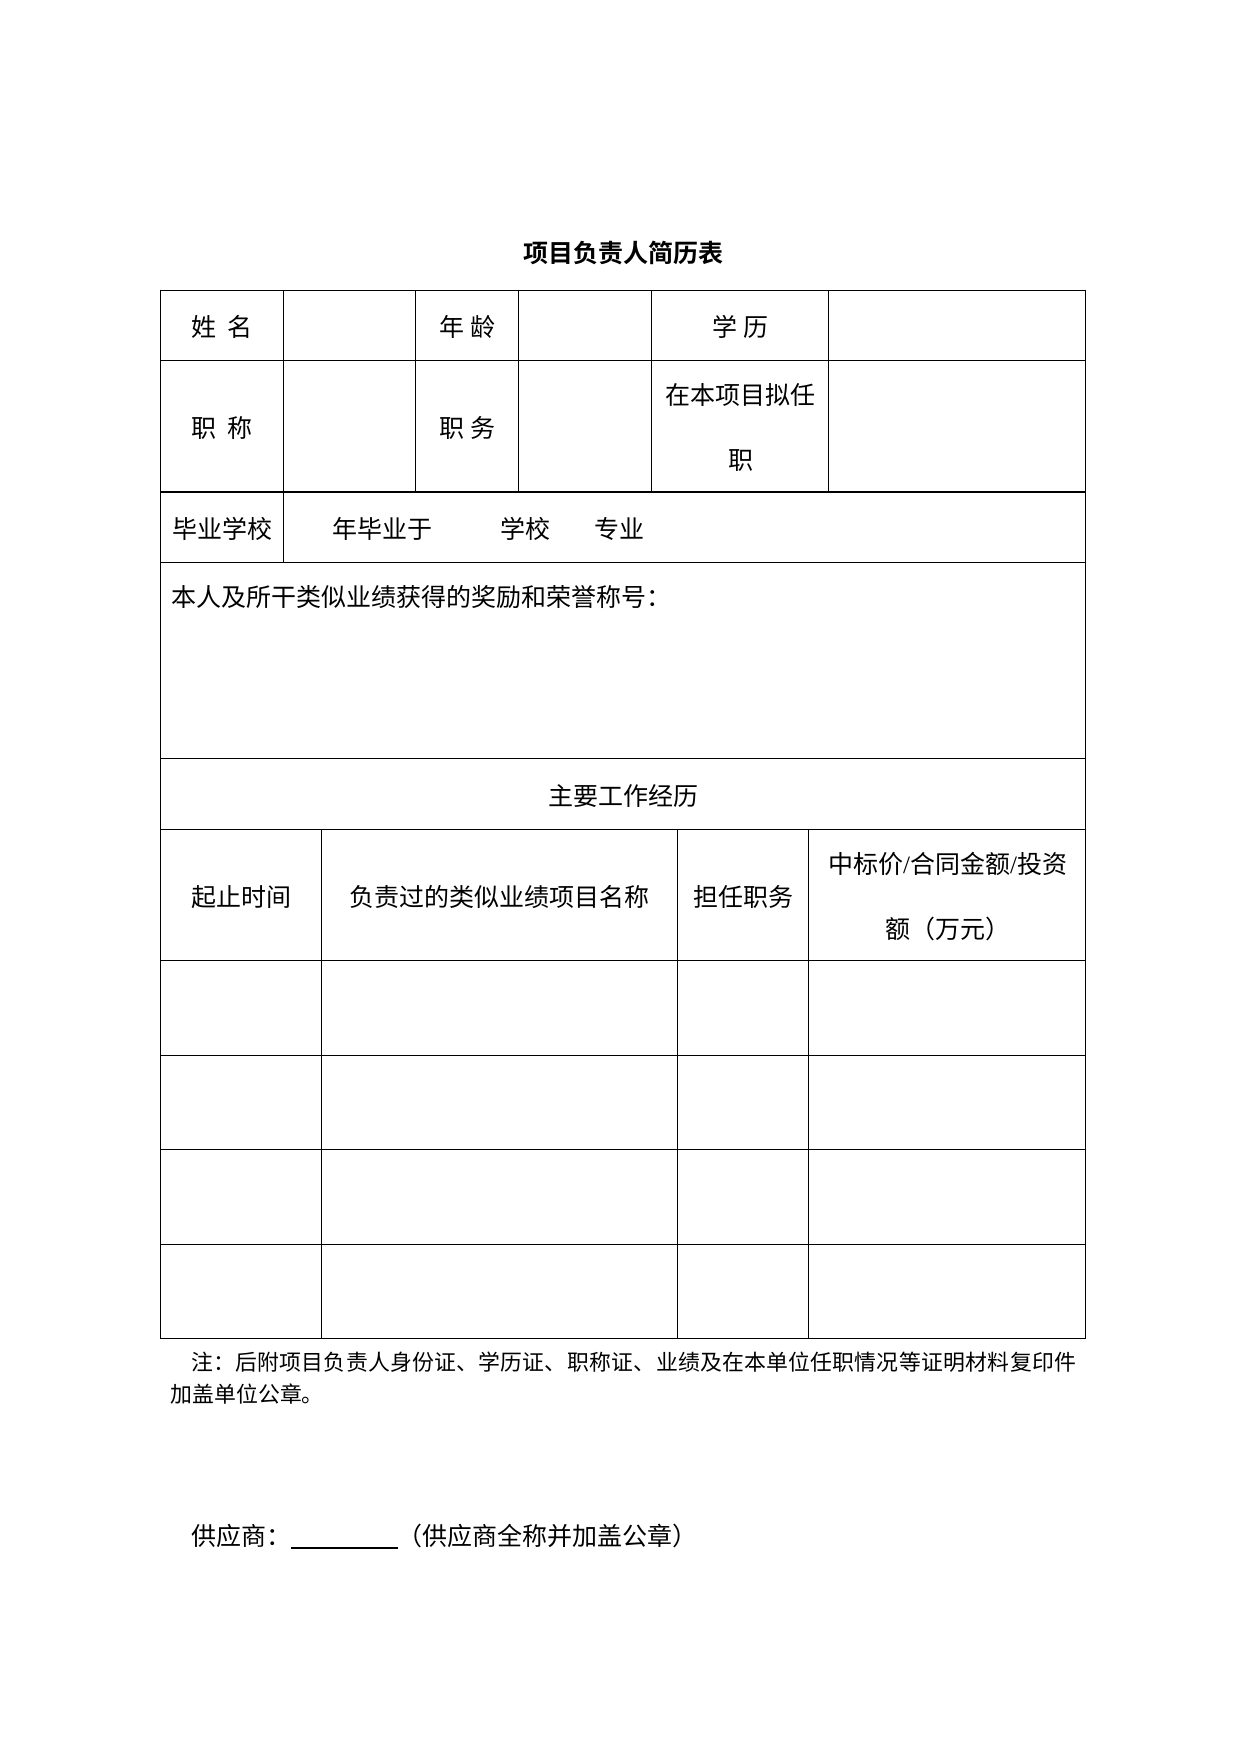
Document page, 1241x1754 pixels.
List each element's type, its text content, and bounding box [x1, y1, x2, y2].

table_header [829, 291, 1085, 360]
table_header [284, 291, 415, 360]
table_header 姓 名 [161, 291, 283, 360]
table_cell [519, 361, 651, 491]
text 供应商： （供应商全称并加盖公章） [170, 1502, 1076, 1567]
table_cell [322, 1150, 677, 1243]
table_cell [161, 961, 321, 1054]
table_cell 起止时间 [161, 830, 321, 960]
table_cell [809, 961, 1085, 1054]
table_cell 中标价/合同金额/投资额（万元） [809, 830, 1085, 960]
table_cell [284, 361, 415, 491]
table_cell [161, 1056, 321, 1149]
table_cell [161, 1150, 321, 1243]
list 项目负责人简历表 [170, 219, 1076, 284]
table_header 年 龄 [416, 291, 518, 360]
table_cell [678, 1150, 808, 1243]
table_cell [322, 1245, 677, 1338]
table_cell [809, 1245, 1085, 1338]
table_cell 本人及所干类似业绩获得的奖励和荣誉称号： [161, 563, 1085, 758]
table_cell [678, 1056, 808, 1149]
text 注：后附项目负责人身份证、学历证、职称证、业绩及在本单位任职情况等证明材料复印件加盖单位公章。 [170, 1344, 1076, 1409]
table_cell 担任职务 [678, 830, 808, 960]
table_cell [678, 1245, 808, 1338]
table_cell [809, 1150, 1085, 1243]
table_cell [678, 961, 808, 1054]
table_cell 主要工作经历 [161, 759, 1085, 829]
table_cell [322, 961, 677, 1054]
table_cell 负责过的类似业绩项目名称 [322, 830, 677, 960]
table_cell [322, 1056, 677, 1149]
table_header [519, 291, 651, 360]
table_cell 职 称 [161, 361, 283, 491]
table_cell [161, 1245, 321, 1338]
table_header 学 历 [652, 291, 828, 360]
table_cell 毕业学校 [161, 493, 283, 562]
table_cell [809, 1056, 1085, 1149]
table_cell 职 务 [416, 361, 518, 491]
table_cell 在本项目拟任职 [652, 361, 828, 491]
table_cell [829, 361, 1085, 491]
table_cell 年毕业于 学校 专业 [284, 493, 1085, 562]
